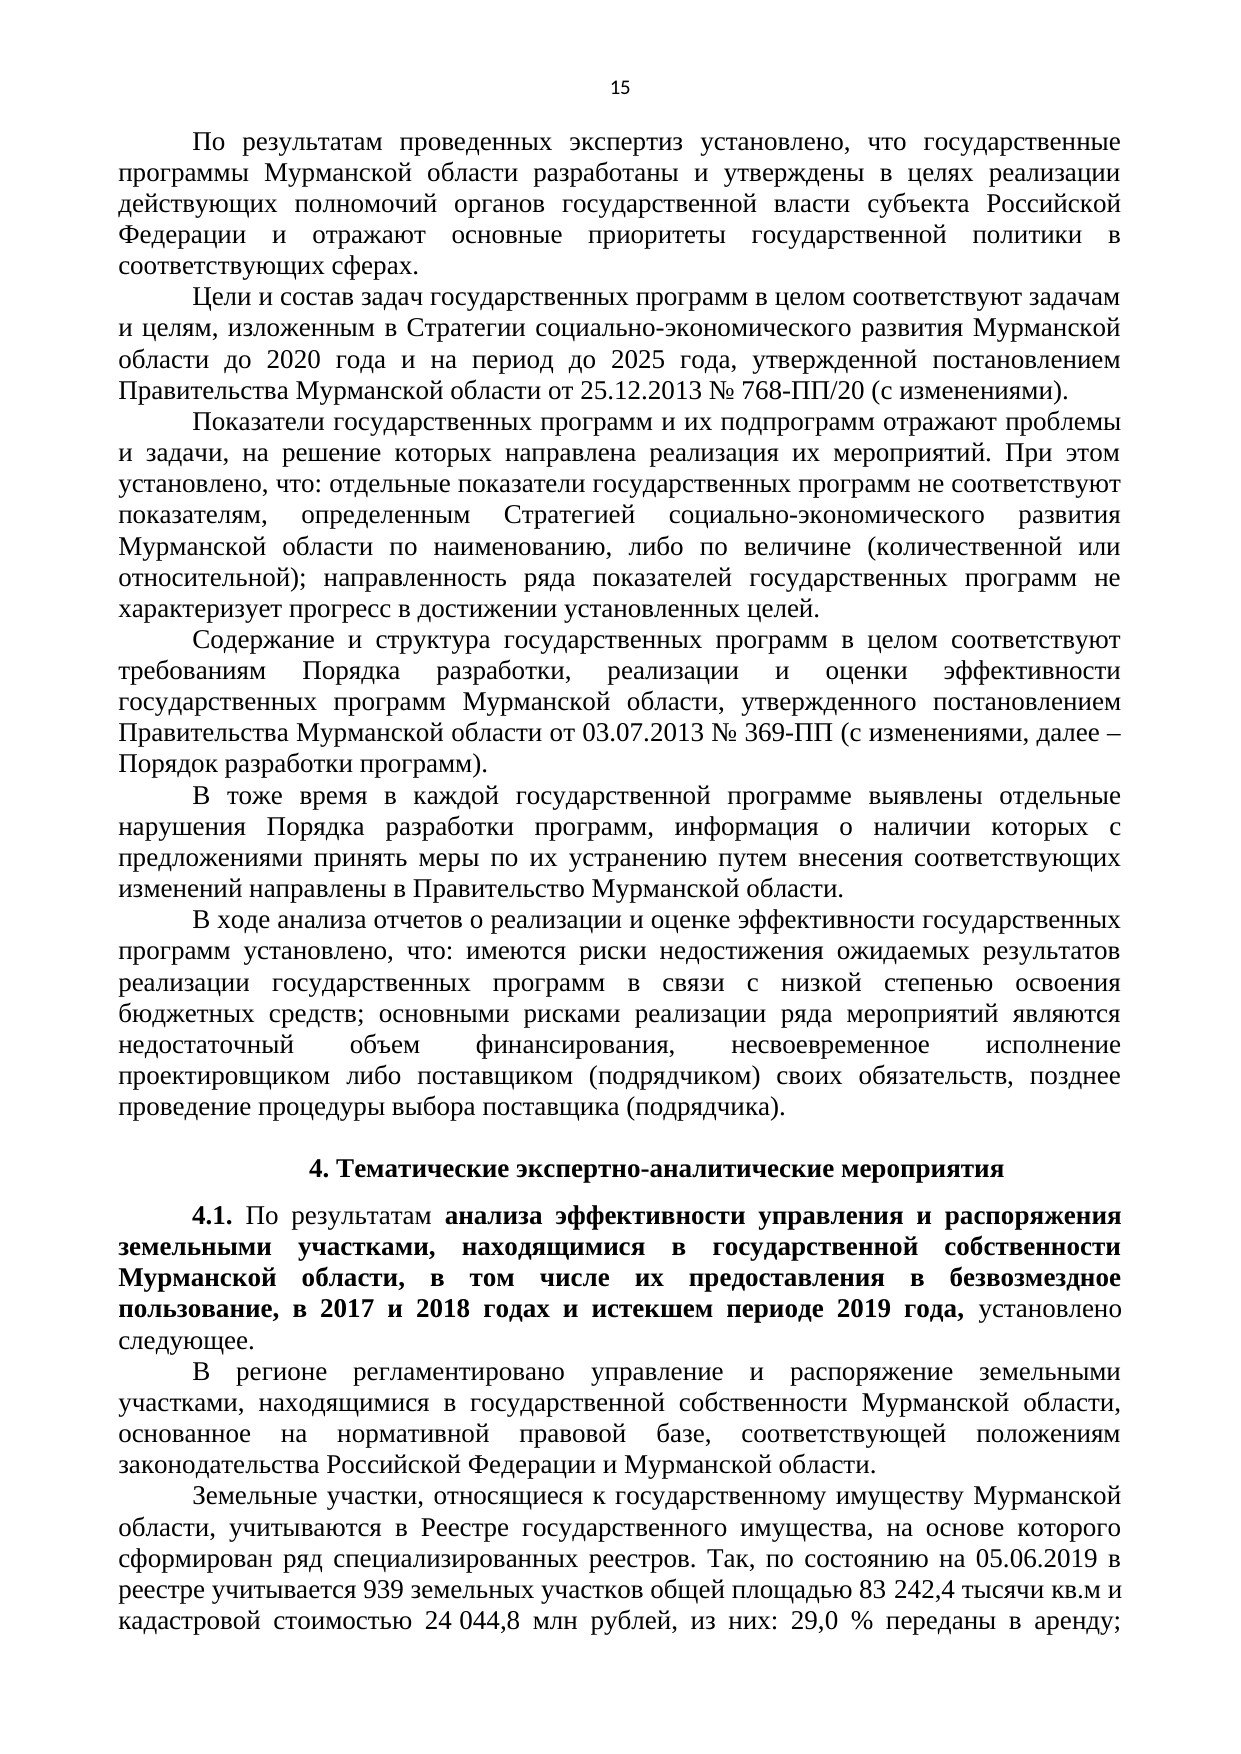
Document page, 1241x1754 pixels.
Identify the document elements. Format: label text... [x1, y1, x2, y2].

text По результатам проведенных экспертиз установлено, что государственные программы Мурманской области разработаны и утверждены в целях реализации действующих полномочий органов государственной власти субъекта Российской Федерации и отражают основные приоритеты государственной политики в соответствующих сферах. [118, 125, 1122, 280]
text В тоже время в каждой государственной программе выявлены отдельные нарушения Порядка разработки программ, информация о наличии которых с предложениями принять меры по их устранению путем внесения соответствующих изменений направлены в Правительство Мурманской области. [118, 779, 1122, 903]
text Цели и состав задач государственных программ в целом соответствуют задачам и целям, изложенным в Стратегии социально-экономического развития Мурманской области до 2020 года и на период до 2025 года, утвержденной постановлением Правительства Мурманской области от 25.12.2013 № 768-ПП/20 (с изменениями). [118, 280, 1122, 405]
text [118, 1479, 1122, 1635]
text В регионе регламентировано управление и распоряжение земельными участками, находящимися в государственной собственности Мурманской области, основанное на нормативной правовой базе, соответствующей положениям законодательства Российской Федерации и Мурманской области. [118, 1355, 1122, 1479]
text 4. Тематические экспертно-аналитические мероприятия [118, 1152, 1122, 1184]
text Показатели государственных программ и их подпрограмм отражают проблемы и задачи, на решение которых направлена реализация их мероприятий. При этом установлено, что: отдельные показатели государственных программ не соответствуют показателям, определенным Стратегией социально-экономического развития Мурманской области по наименованию, либо по величине (количественной или относительной); направленность ряда показателей государственных программ не характеризует прогресс в достижении установленных целей. [118, 405, 1122, 623]
text Содержание и структура государственных программ в целом соответствуют требованиям Порядка разработки, реализации и оценки эффективности государственных программ Мурманской области, утвержденного постановлением Правительства Мурманской области от 03.07.2013 № 369-ПП (с изменениями, далее – Порядок разработки программ). [118, 623, 1122, 779]
text В ходе анализа отчетов о реализации и оценке эффективности государственных программ установлено, что: имеются риски недостижения ожидаемых результатов реализации государственных программ в связи с низкой степенью освоения бюджетных средств; основными рисками реализации ряда мероприятий являются недостаточный объем финансирования, несвоевременное исполнение проектировщиком либо поставщиком (подрядчиком) своих обязательств, позднее проведение процедуры выбора поставщика (подрядчика). [118, 903, 1122, 1121]
text 4.1. По результатам анализа эффективности управления и распоряжения земельными участками, находящимися в государственной собственности Мурманской области, в том числе их предоставления в безвозмездное пользование, в 2017 и 2018 годах и истекшем периоде 2019 года, установлено следующее. [118, 1199, 1122, 1355]
